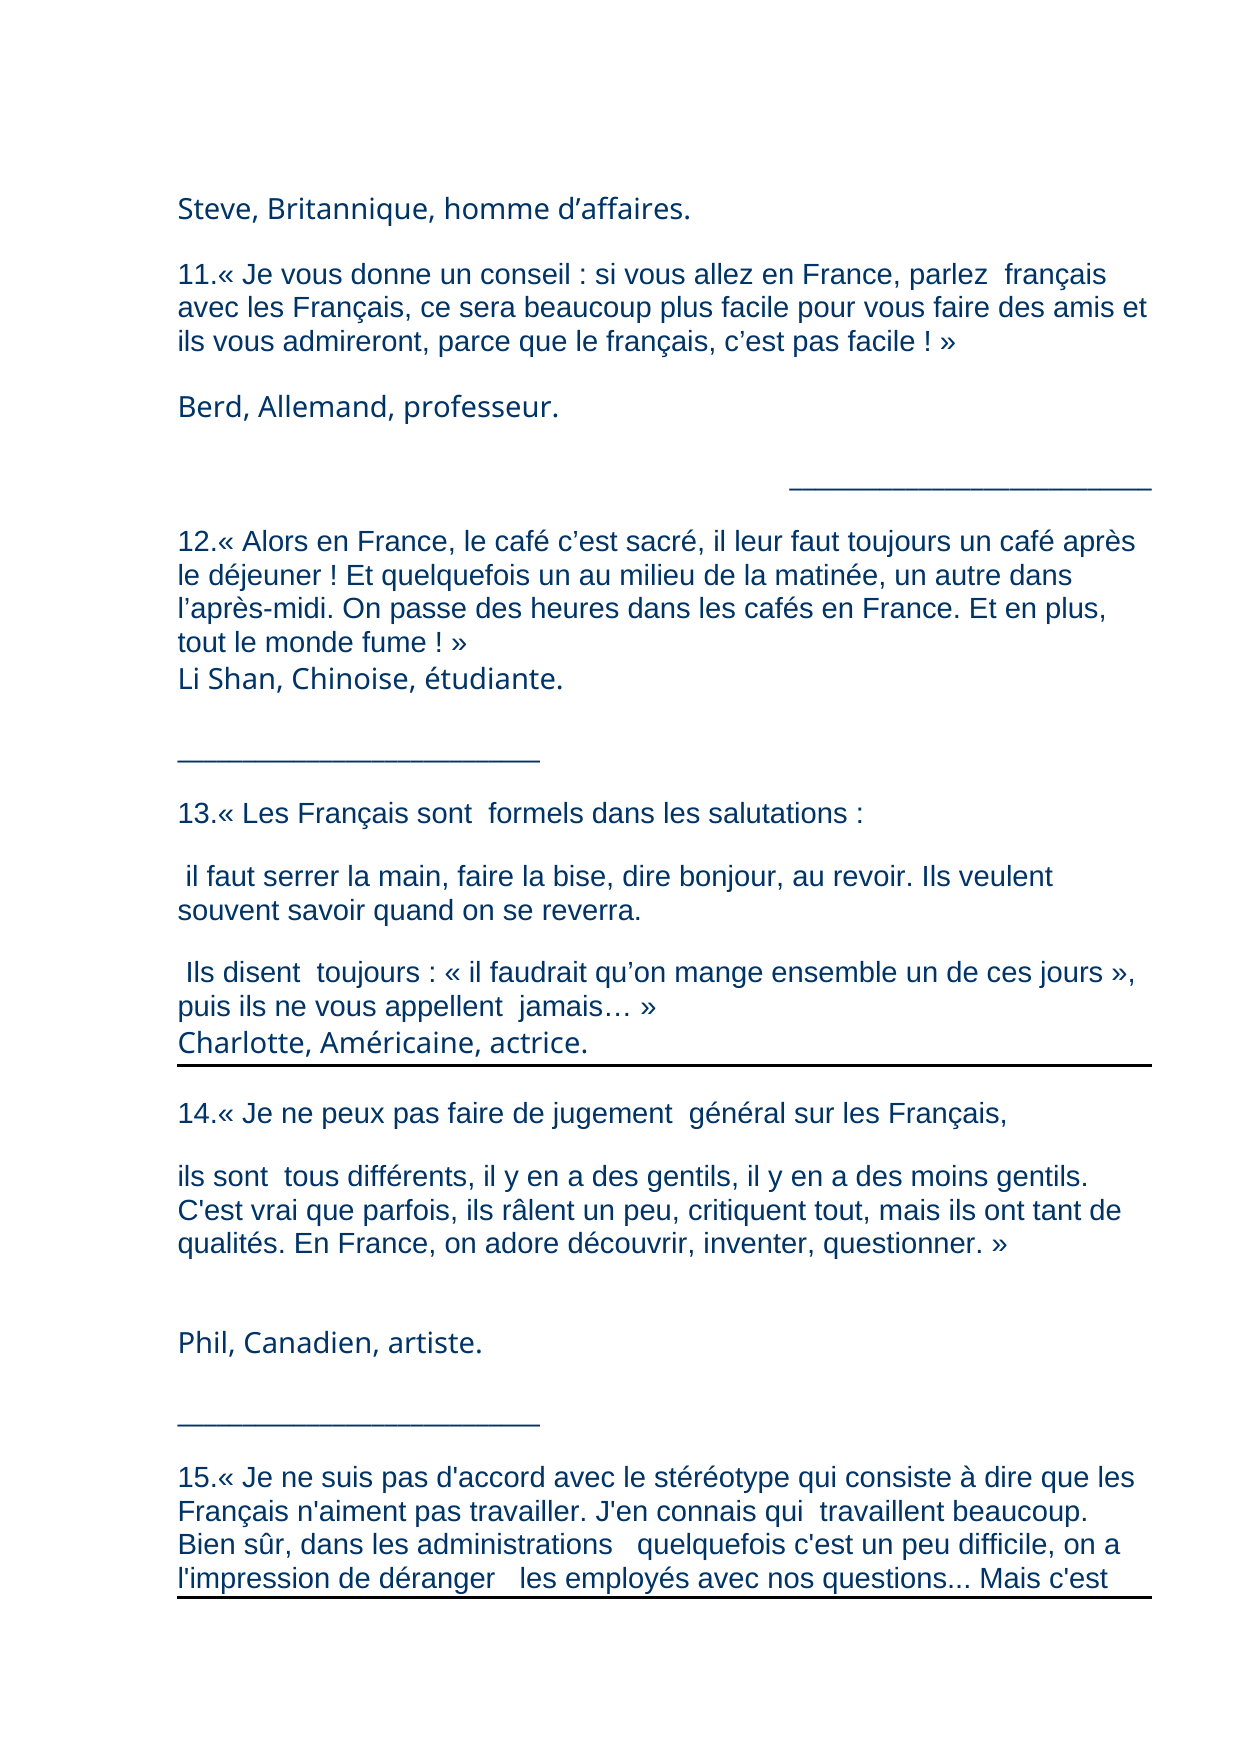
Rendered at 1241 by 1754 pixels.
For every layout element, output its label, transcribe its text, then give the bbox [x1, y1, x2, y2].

text 11.« Je vous donne un conseil : si vous allez en France, parlez français avec les Français, ce sera beaucoup plus facile pour vous faire des amis et ils vous admireront, parce que le français, c’est pas facile ! » [177, 257, 1152, 357]
text ____________________________ [177, 1391, 1152, 1431]
text ____________________________ [177, 727, 1152, 767]
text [177, 1460, 1152, 1596]
text Steve, Britannique, homme d’affaires. [177, 154, 1152, 228]
text ils sont tous différents, il y en a des gentils, il y en a des moins gentils. C'est vrai que parfois, ils râlent un peu, critiquent tout, mais ils ont tant de qualités. En France, on adore découvrir, inventer, questionner. » [177, 1159, 1152, 1260]
text 14.« Je ne peux pas faire de jugement général sur les Français, [177, 1096, 1152, 1130]
text il faut serrer la main, faire la bise, dire bonjour, au revoir. Ils veulent souvent savoir quand on se reverra. [177, 859, 1152, 926]
text 12.« Alors en France, le café c’est sacré, il leur faut toujours un café après le déjeuner ! Et quelquefois un au milieu de la matinée, un autre dans l’après-midi. On passe des heures dans les cafés en France. Et en plus, tout le monde fume ! » Li Shan, Chinoise, étudiante. [177, 524, 1152, 698]
text Berd, Allemand, professeur. [177, 387, 1152, 426]
text Phil, Canadien, artiste. [177, 1289, 1152, 1362]
text ____________________________ [177, 456, 1152, 495]
text 13.« Les Français sont formels dans les salutations : [177, 796, 1152, 830]
text Ils disent toujours : « il faudrait qu’on mange ensemble un de ces jours », puis ils ne vous appellent jamais… » Charlotte, Américaine, actrice. [177, 955, 1152, 1064]
